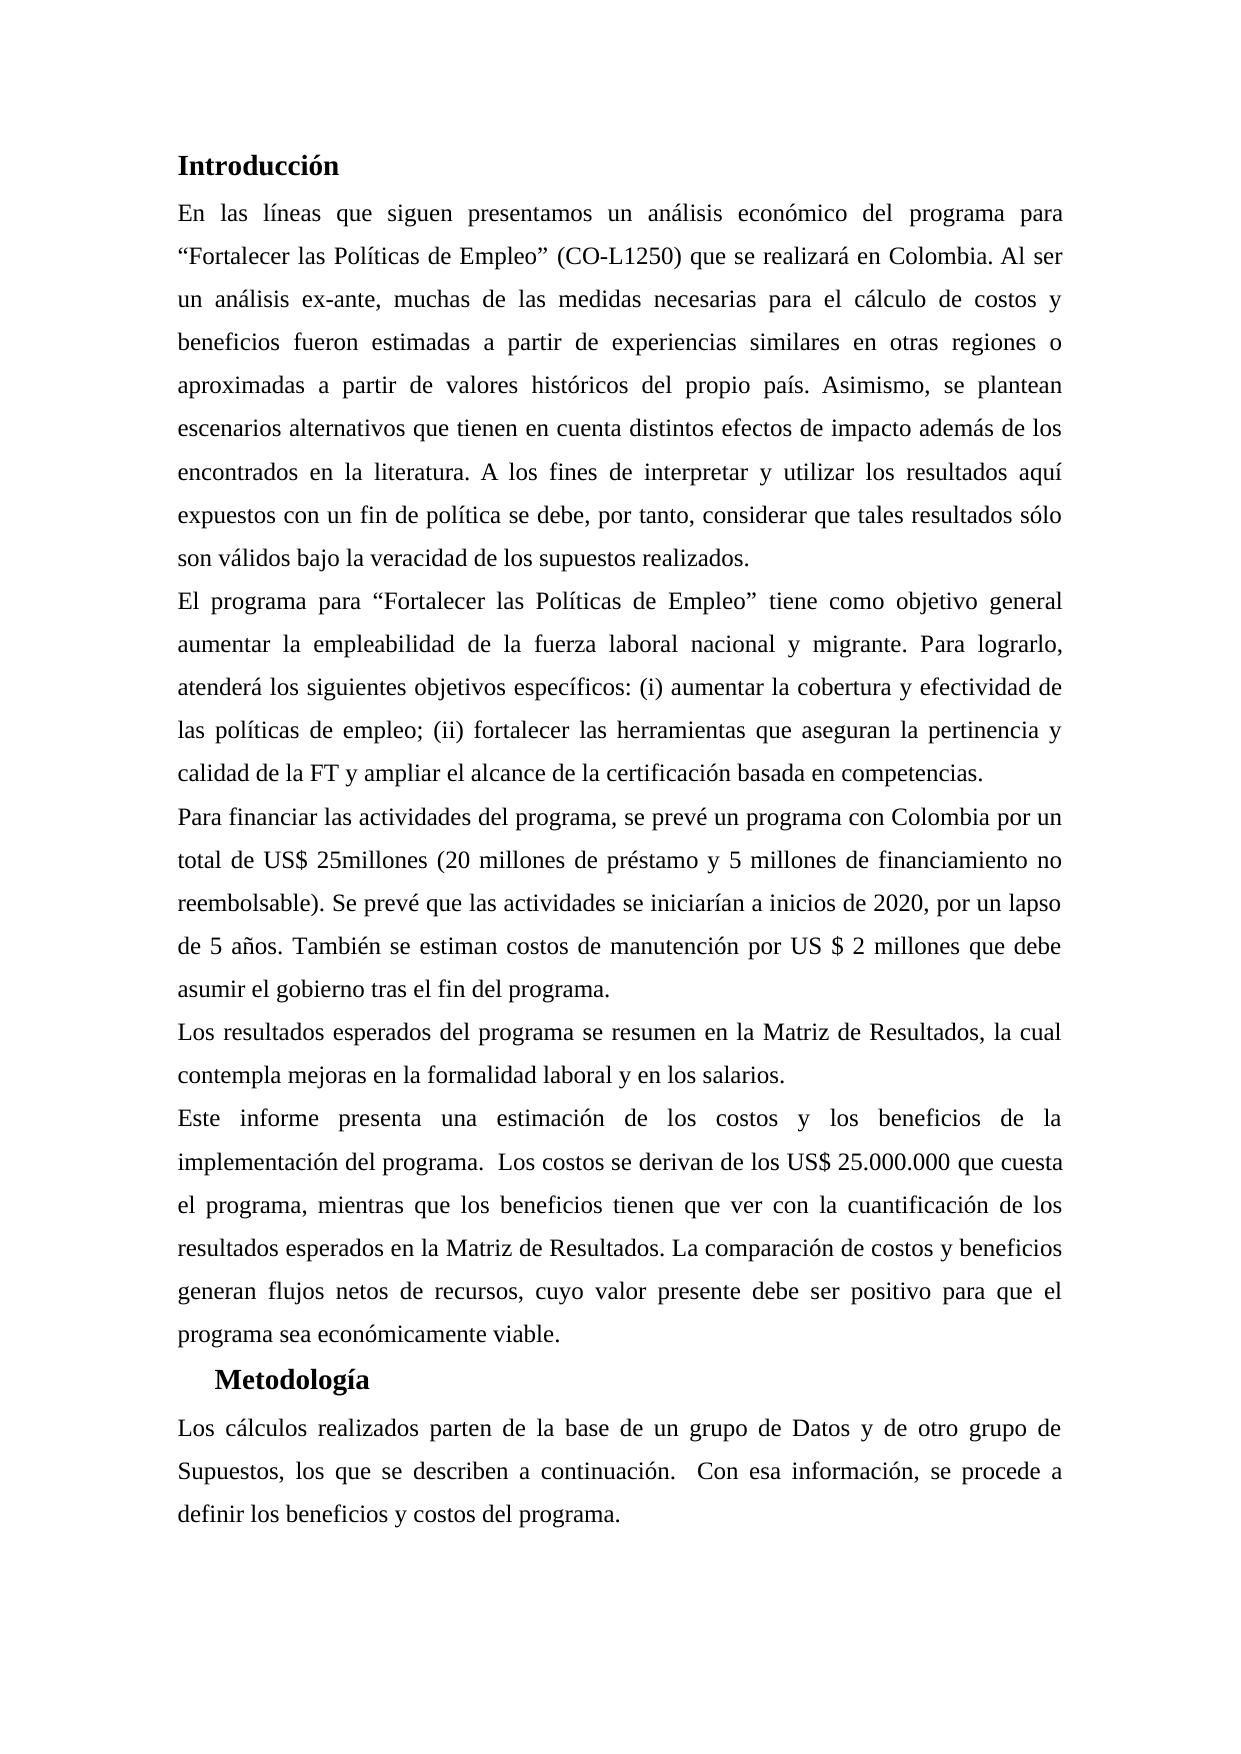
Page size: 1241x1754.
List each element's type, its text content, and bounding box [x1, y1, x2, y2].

list Este informe presenta una estimación de los costos y los beneficios de la implementación del programa. Los costos se derivan de los US$ 25.000.000 que cuesta el programa, mientras que los beneficios tienen que ver con la cuantificación de los resultados esperados en la Matriz de Resultados. La comparación de costos y beneficios generan flujos netos de recursos, cuyo valor presente debe ser positivo para que el programa sea económicamente viable. [177, 1103, 1063, 1348]
text Los cálculos realizados parten de la base de un grupo de Datos y de otro grupo de Supuestos, los que se describen a continuación. Con esa información, se procede a definir los beneficios y costos del programa. [177, 1413, 1063, 1528]
text Introducción [177, 148, 1063, 181]
list Los resultados esperados del programa se resumen en la Matriz de Resultados, la cual contempla mejoras en la formalidad laboral y en los salarios. [177, 1017, 1063, 1089]
text Metodología [177, 1362, 1063, 1396]
list El programa para “Fortalecer las Políticas de Empleo” tiene como objetivo general aumentar la empleabilidad de la fuerza laboral nacional y migrante. Para lograrlo, atenderá los siguientes objetivos específicos: (i) aumentar la cobertura y efectividad de las políticas de empleo; (ii) fortalecer las herramientas que aseguran la pertinencia y calidad de la FT y ampliar el alcance de la certificación basada en competencias. [177, 586, 1063, 787]
list En las líneas que siguen presentamos un análisis económico del programa para “Fortalecer las Políticas de Empleo” (CO-L1250) que se realizará en Colombia. Al ser un análisis ex-ante, muchas de las medidas necesarias para el cálculo de costos y beneficios fueron estimadas a partir de experiencias similares en otras regiones o aproximadas a partir de valores históricos del propio país. Asimismo, se plantean escenarios alternativos que tienen en cuenta distintos efectos de impacto además de los encontrados en la literatura. A los fines de interpretar y utilizar los resultados aquí expuestos con un fin de política se debe, por tanto, considerar que tales resultados sólo son válidos bajo la veracidad de los supuestos realizados. [177, 198, 1063, 572]
list Para financiar las actividades del programa, se prevé un programa con Colombia por un total de US$ 25millones (20 millones de préstamo y 5 millones de financiamiento no reembolsable). Se prevé que las actividades se iniciarían a inicios de 2020, por un lapso de 5 años. También se estiman costos de manutención por US $ 2 millones que debe asumir el gobierno tras el fin del programa. [177, 802, 1063, 1003]
